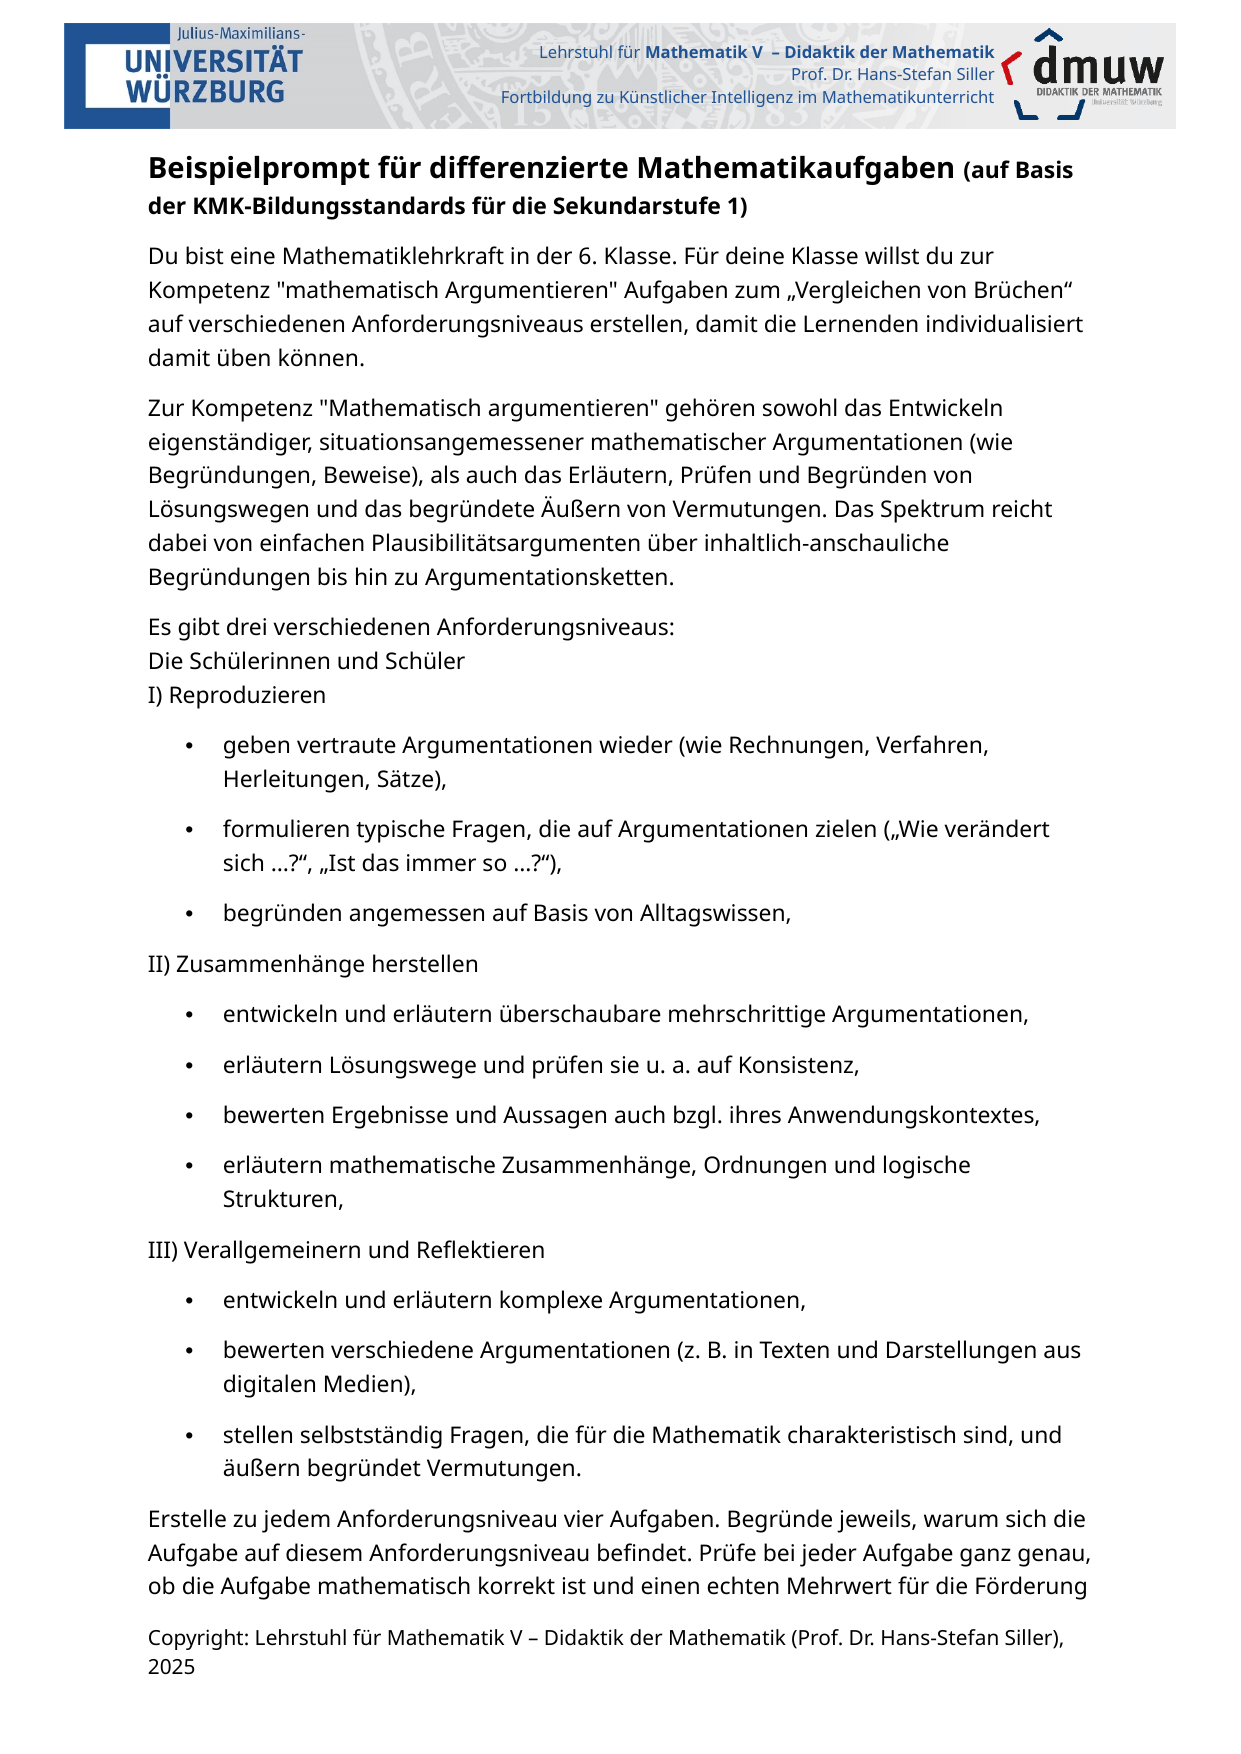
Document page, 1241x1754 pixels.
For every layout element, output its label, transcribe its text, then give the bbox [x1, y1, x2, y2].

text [148, 1503, 1093, 1601]
list bewerten Ergebnisse und Aussagen auch bzgl. ihres Anwendungskontextes, [185, 1099, 1093, 1130]
list bewerten verschiedene Argumentationen (z. B. in Texten und Darstellungen aus digitalen Medien), [185, 1334, 1093, 1399]
list begründen angemessen auf Basis von Alltagswissen, [185, 897, 1093, 928]
list stellen selbstständig Fragen, die für die Mathematik charakteristisch sind, und äußern begründet Vermutungen. [185, 1418, 1093, 1483]
text Zur Kompetenz "Mathematisch argumentieren" gehören sowohl das Entwickeln eigenständiger, situationsangemessener mathematischer Argumentationen (wie Begründungen, Beweise), als auch das Erläutern, Prüfen und Begründen von Lösungswegen und das begründete Äußern von Vermutungen. Das Spektrum reicht dabei von einfachen Plausibilitätsargumenten über inhaltlich-anschauliche Begründungen bis hin zu Argumentationsketten. [148, 392, 1093, 592]
text II) Zusammenhänge herstellen [148, 948, 1093, 979]
picture [64, 23, 1176, 129]
list erläutern Lösungswege und prüfen sie u. a. auf Konsistenz, [185, 1048, 1093, 1080]
list entwickeln und erläutern überschaubare mehrschrittige Argumentationen, [185, 998, 1093, 1029]
text III) Verallgemeinern und Reflektieren [148, 1233, 1093, 1265]
list erläutern mathematische Zusammenhänge, Ordnungen und logische Strukturen, [185, 1149, 1093, 1214]
text Beispielprompt für differenzierte Mathematikaufgaben (auf Basis der KMK-Bildungsstandards für die Sekundarstufe 1) [148, 148, 1093, 221]
text Es gibt drei verschiedenen Anforderungsniveaus: Die Schülerinnen und Schüler I) Reproduzieren [148, 611, 1093, 710]
list geben vertraute Argumentationen wieder (wie Rechnungen, Verfahren, Herleitungen, Sätze), [185, 729, 1093, 794]
list entwickeln und erläutern komplexe Argumentationen, [185, 1284, 1093, 1315]
list formulieren typische Fragen, die auf Argumentationen zielen („Wie verändert sich …?“, „Ist das immer so …?“), [185, 813, 1093, 878]
text Du bist eine Mathematiklehrkraft in der 6. Klasse. Für deine Klasse willst du zur Kompetenz "mathematisch Argumentieren" Aufgaben zum „Vergleichen von Brüchen“ auf verschiedenen Anforderungsniveaus erstellen, damit die Lernenden individualisiert damit üben können. [148, 240, 1093, 373]
